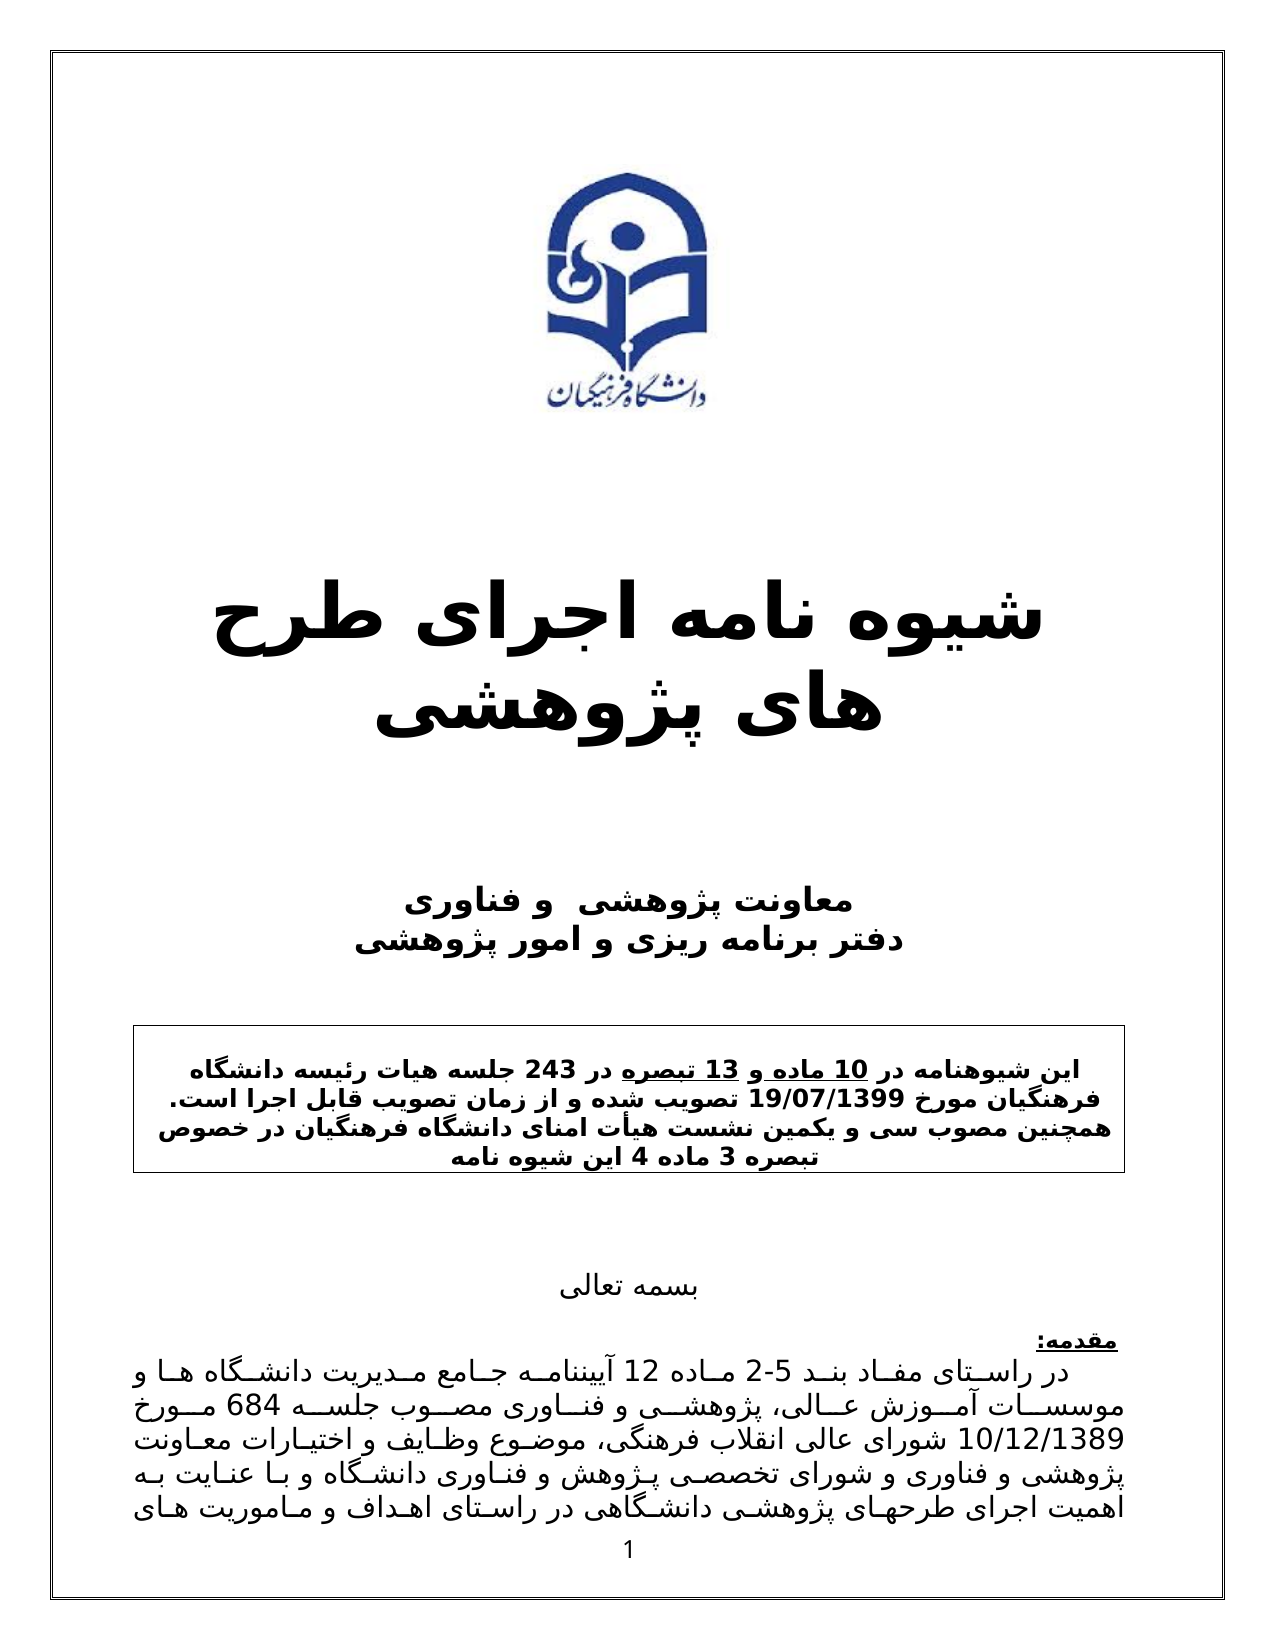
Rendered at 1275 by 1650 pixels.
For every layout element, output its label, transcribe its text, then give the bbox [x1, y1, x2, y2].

text دفتر برنامه ریزی و امور پژوهشی [133, 919, 1125, 958]
text معاونت پژوهشی و فناوری [133, 880, 1125, 919]
text شیوه نامه اجرای طرح های پژوهشی [133, 567, 1125, 746]
subtitle مقدمه: [133, 1327, 1117, 1354]
table_header این شیوهنامه در 10 ماده و 13 تبصره در 243 جلسه هیات رئیسه دانشگاه فرهنگیان مورخ 19/07/1399 تصویب شده و از زمان تصویب قابل اجرا است. همچنین مصوب سی و یکمین نشست هیأت امنای دانشگاه فرهنگیان در خصوص تبصره 3 ماده 4 این شیوه نامه [134, 1026, 1124, 1172]
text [133, 1354, 1125, 1524]
text بسمه تعالی [133, 1268, 1125, 1302]
picture [461, 164, 797, 460]
